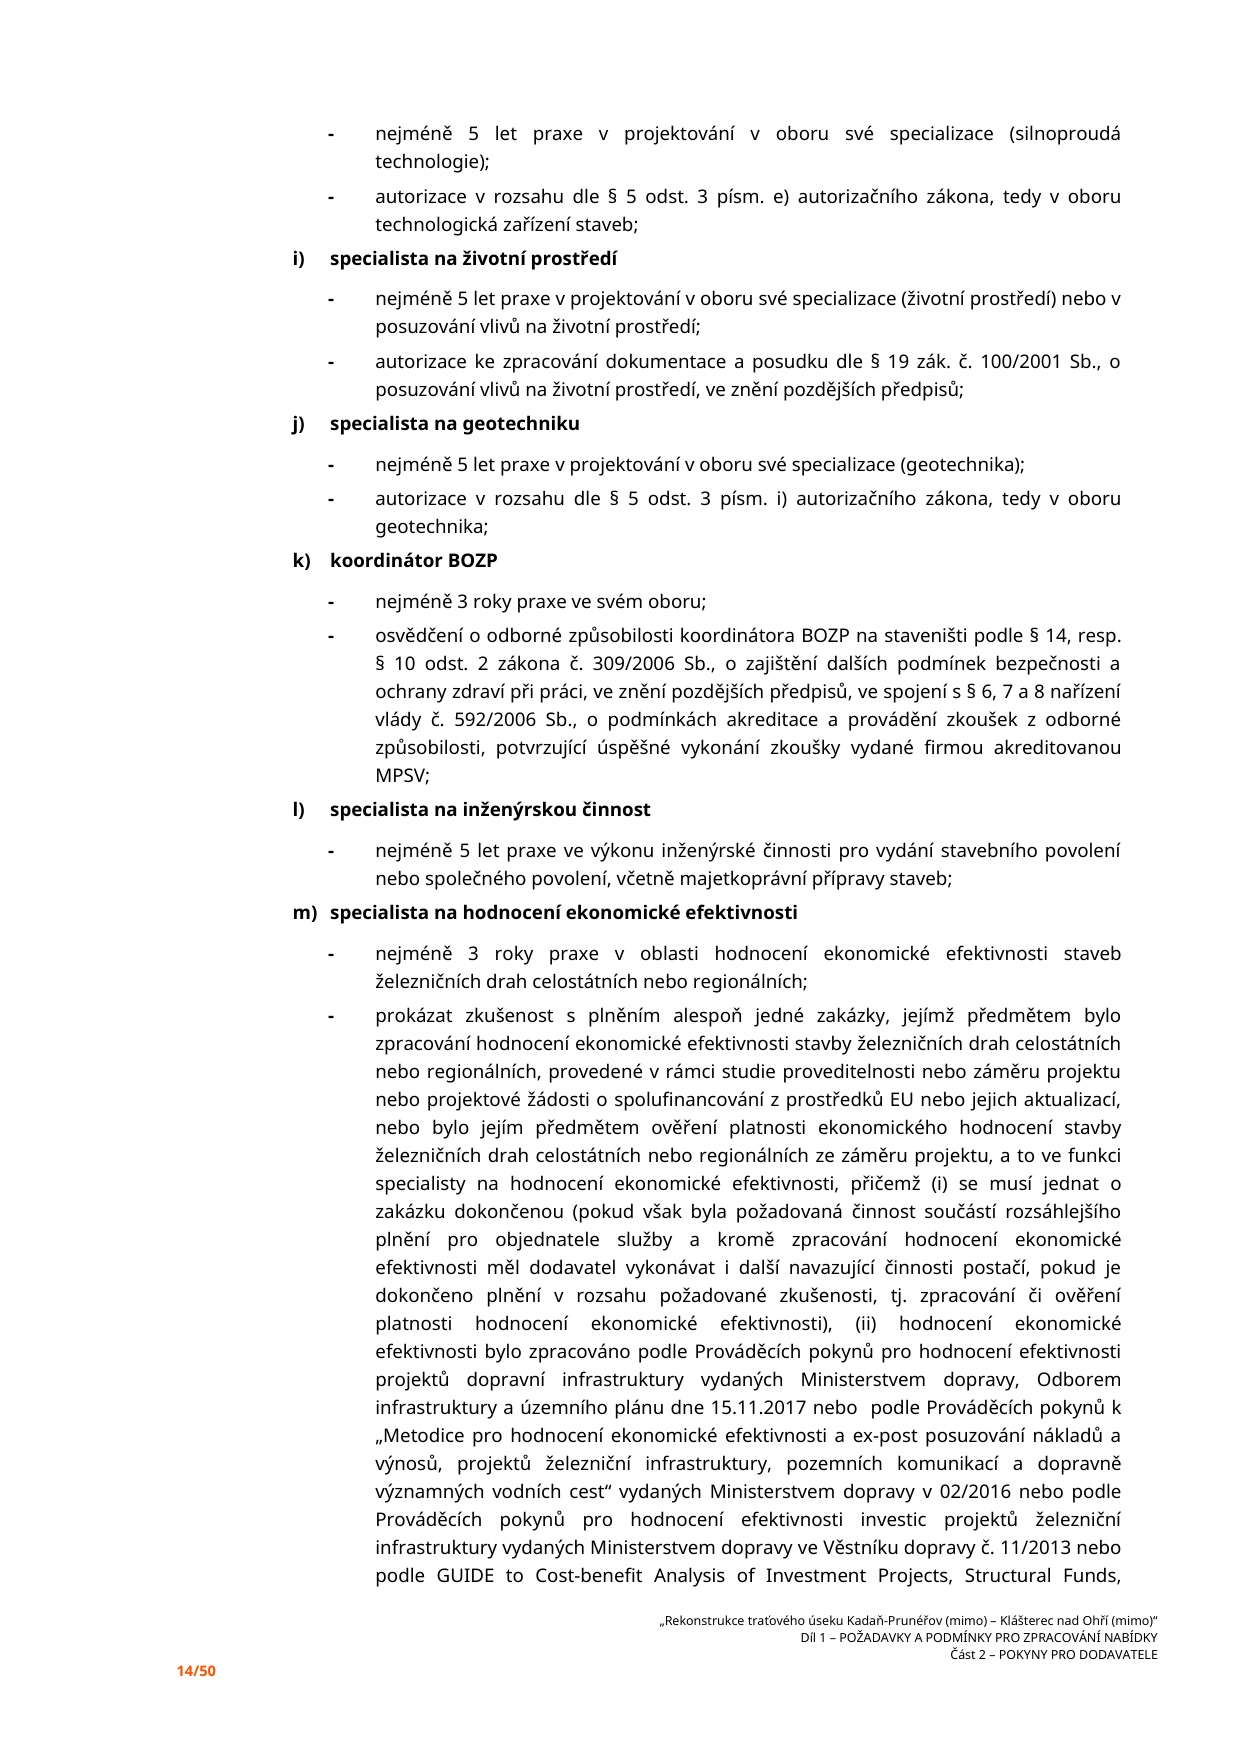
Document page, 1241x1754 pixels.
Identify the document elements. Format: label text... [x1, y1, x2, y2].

text nejméně 5 let praxe v projektování v oboru své specializace (silnoproudá technologie); [328, 121, 1122, 174]
text nejméně 3 roky praxe ve svém oboru; [328, 588, 1122, 613]
text nejméně 5 let praxe ve výkonu inženýrské činnosti pro vydání stavebního povolení nebo společného povolení, včetně majetkoprávní přípravy staveb; [328, 837, 1122, 891]
list specialista na životní prostředí [292, 245, 1122, 271]
text autorizace v rozsahu dle § 5 odst. 3 písm. i) autorizačního zákona, tedy v oboru geotechnika; [328, 485, 1122, 539]
list specialista na geotechniku [292, 410, 1122, 436]
text nejméně 5 let praxe v projektování v oboru své specializace (životní prostředí) nebo v posuzování vlivů na životní prostředí; [328, 286, 1122, 339]
text nejméně 3 roky praxe v oblasti hodnocení ekonomické efektivnosti staveb železničních drah celostátních nebo regionálních; [328, 940, 1122, 993]
list koordinátor BOZP [292, 547, 1122, 573]
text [328, 1002, 1122, 1588]
text autorizace ke zpracování dokumentace a posudku dle § 19 zák. č. 100/2001 Sb., o posuzování vlivů na životní prostředí, ve znění pozdějších předpisů; [328, 348, 1122, 402]
list specialista na hodnocení ekonomické efektivnosti [292, 899, 1122, 925]
text nejméně 5 let praxe v projektování v oboru své specializace (geotechnika); [328, 451, 1122, 476]
text osvědčení o odborné způsobilosti koordinátora BOZP na staveništi podle § 14, resp. § 10 odst. 2 zákona č. 309/2006 Sb., o zajištění dalších podmínek bezpečnosti a ochrany zdraví při práci, ve znění pozdějších předpisů, ve spojení s § 6, 7 a 8 nařízení vlády č. 592/2006 Sb., o podmínkách akreditace a provádění zkoušek z odborné způsobilosti, potvrzující úspěšné vykonání zkoušky vydané firmou akreditovanou MPSV; [328, 622, 1122, 788]
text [328, 183, 1122, 236]
list specialista na inženýrskou činnost [292, 797, 1122, 822]
